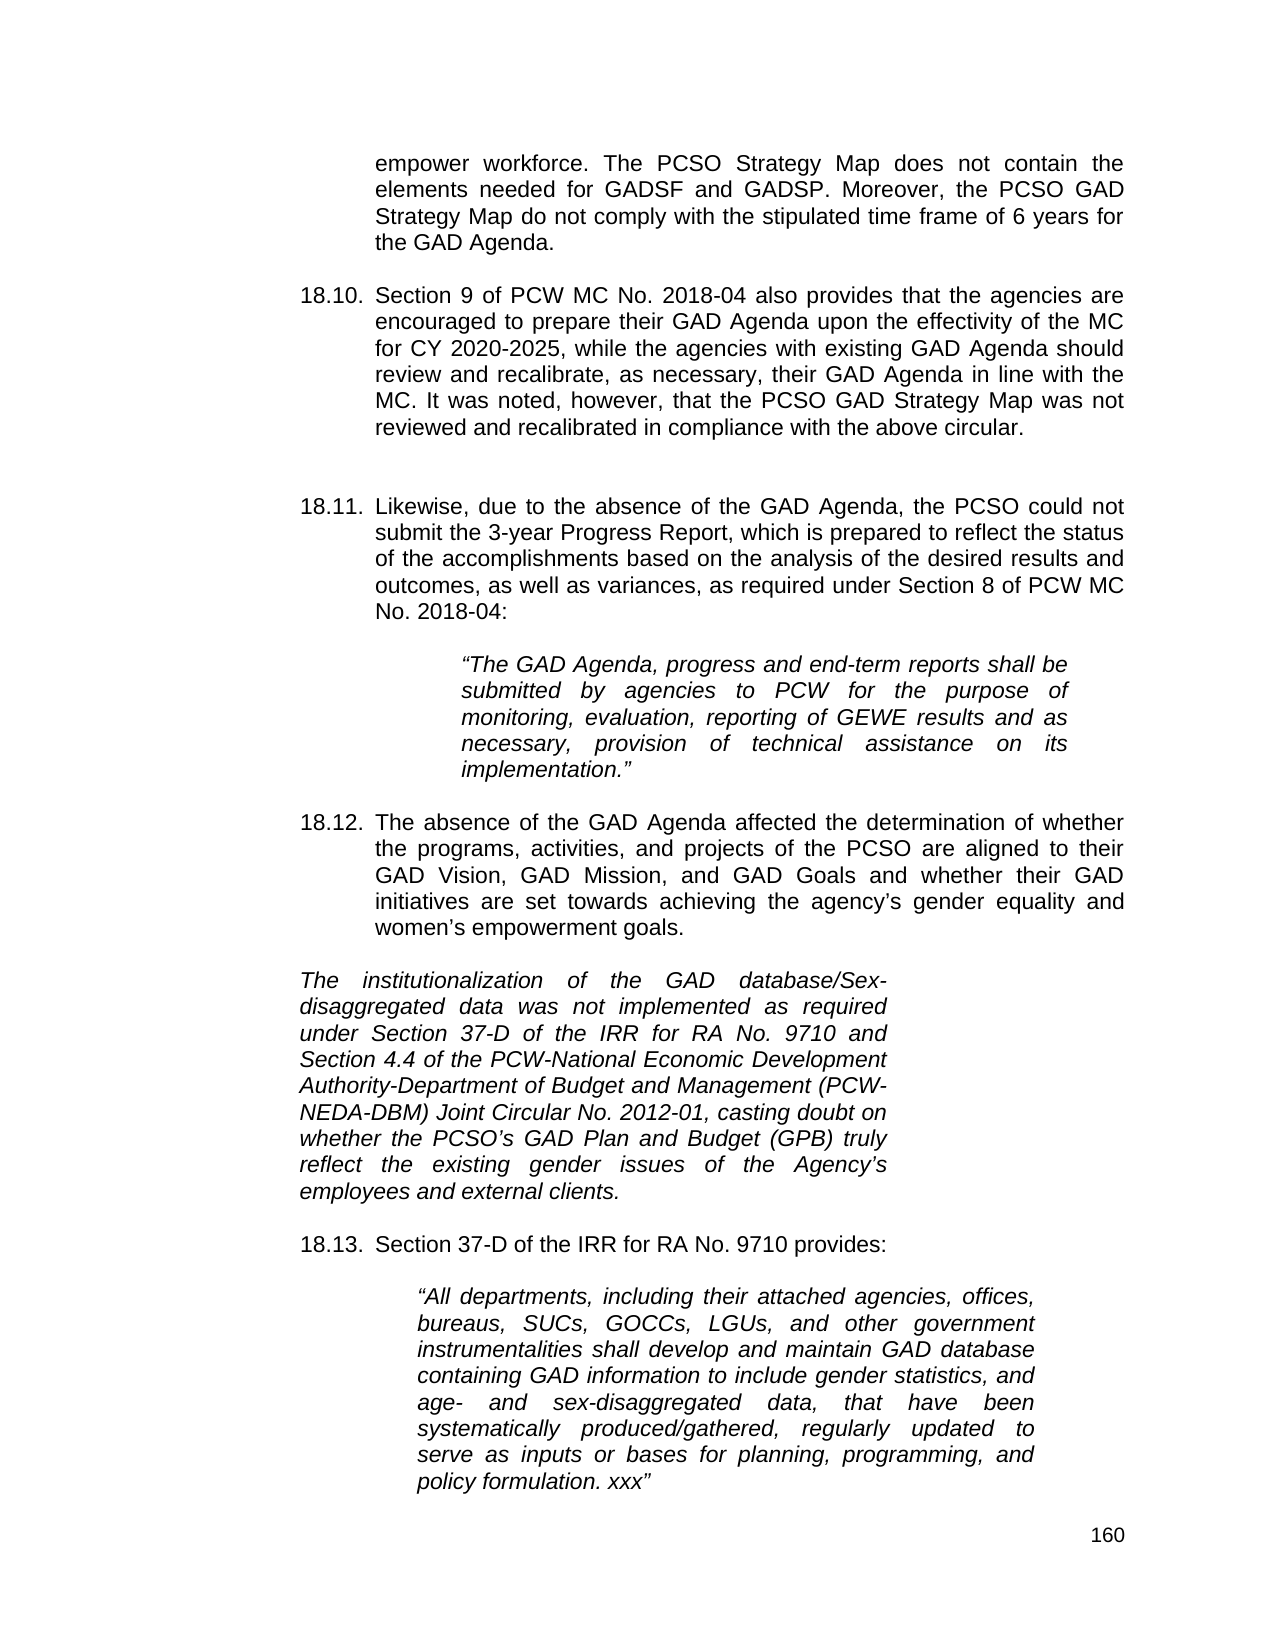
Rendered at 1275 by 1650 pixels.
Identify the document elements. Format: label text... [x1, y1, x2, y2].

list Likewise, due to the absence of the GAD Agenda, the PCSO could not submit the 3-year Progress Report, which is prepared to reflect the status of the accomplishments based on the analysis of the desired results and outcomes, as well as variances, as required under Section 8 of PCW MC No. 2018-04: [300, 493, 1125, 624]
text The institutionalization of the GAD database/Sex-disaggregated data was not implemented as required under Section 37-D of the IRR for RA No. 9710 and Section 4.4 of the PCW-National Economic Development Authority-Department of Budget and Management (PCW-NEDA-DBM) Joint Circular No. 2012-01, casting doubt on whether the PCSO’s GAD Plan and Budget (GPB) truly reflect the existing gender issues of the Agency’s employees and external clients. [299, 967, 889, 1204]
list Section 9 of PCW MC No. 2018-04 also provides that the agencies are encouraged to prepare their GAD Agenda upon the effectivity of the MC for CY 2020-2025, while the agencies with existing GAD Agenda should review and recalibrate, as necessary, their GAD Agenda in line with the MC. It was noted, however, that the PCSO GAD Strategy Map was not reviewed and recalibrated in compliance with the above circular. [300, 282, 1125, 440]
list “All departments, including their attached agencies, offices, bureaus, SUCs, GOCCs, LGUs, and other government instrumentalities shall develop and maintain GAD database containing GAD information to include gender statistics, and age- and sex-disaggregated data, that have been systematically produced/gathered, regularly updated to serve as inputs or bases for planning, programming, and policy formulation. xxx” [417, 1283, 1037, 1494]
list “The GAD Agenda, progress and end-term reports shall be submitted by agencies to PCW for the purpose of monitoring, evaluation, reporting of GEWE results and as necessary, provision of technical assistance on its implementation.” [461, 651, 1070, 782]
list The absence of the GAD Agenda affected the determination of whether the programs, activities, and projects of the PCSO are aligned to their GAD Vision, GAD Mission, and GAD Goals and whether their GAD initiatives are set towards achieving the agency’s gender equality and women’s empowerment goals. [300, 809, 1125, 941]
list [300, 150, 1125, 255]
list Section 37-D of the IRR for RA No. 9710 provides: [300, 1231, 1125, 1257]
